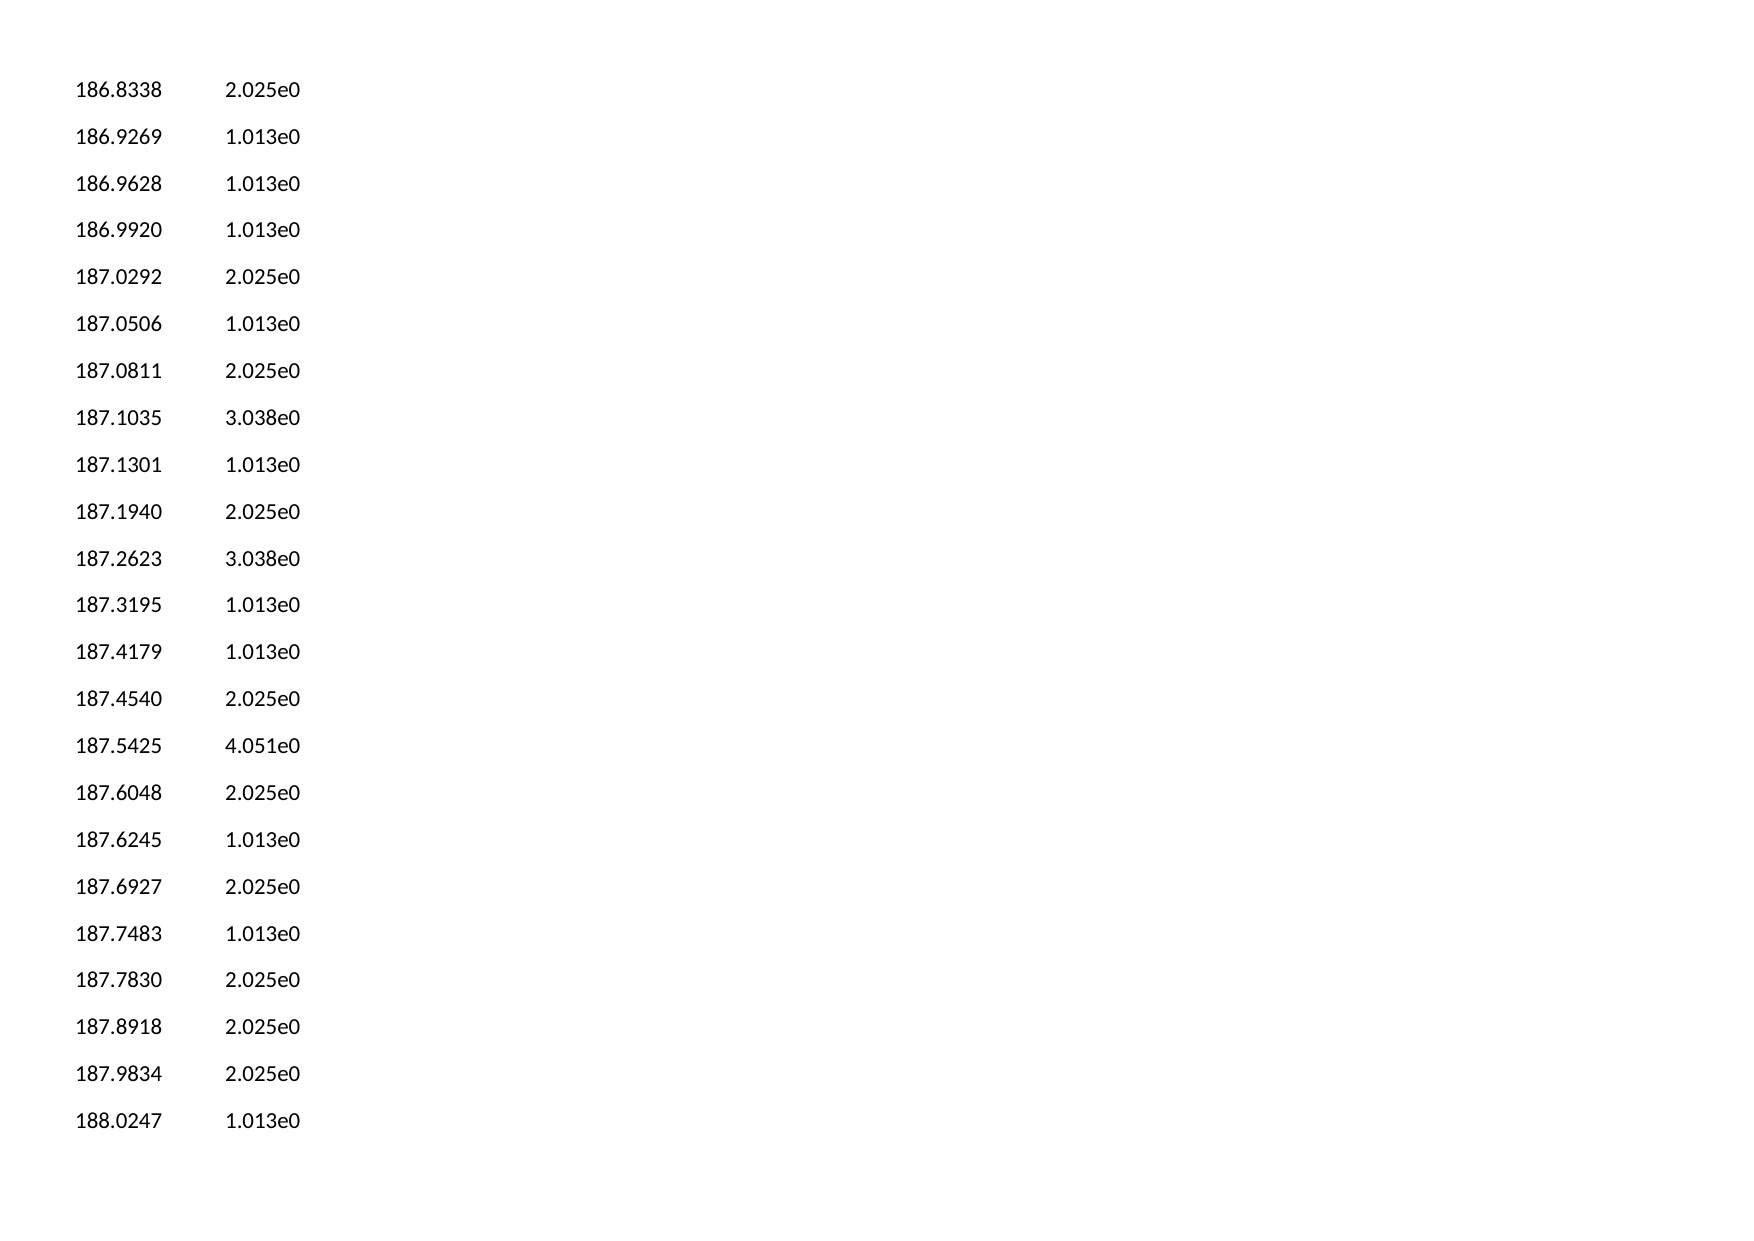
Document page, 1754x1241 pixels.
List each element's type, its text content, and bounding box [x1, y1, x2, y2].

text 187.6245 1.013e0 [75, 825, 1679, 853]
text 186.9920 1.013e0 [75, 216, 1679, 244]
text 187.6927 2.025e0 [75, 872, 1679, 900]
text 186.9269 1.013e0 [75, 122, 1679, 150]
text 187.2623 3.038e0 [75, 544, 1679, 572]
text 187.1301 1.013e0 [75, 450, 1679, 478]
text 187.7483 1.013e0 [75, 919, 1679, 947]
text 187.1035 3.038e0 [75, 403, 1679, 431]
text 187.8918 2.025e0 [75, 1012, 1679, 1041]
text 187.0811 2.025e0 [75, 356, 1679, 384]
text 187.0506 1.013e0 [75, 309, 1679, 337]
text 187.1940 2.025e0 [75, 497, 1679, 525]
text 186.9628 1.013e0 [75, 169, 1679, 197]
text 187.5425 4.051e0 [75, 731, 1679, 759]
text 186.8338 2.025e0 [75, 75, 1679, 103]
text 187.4540 2.025e0 [75, 684, 1679, 712]
text 187.6048 2.025e0 [75, 778, 1679, 806]
text 187.0292 2.025e0 [75, 262, 1679, 291]
text 188.0247 1.013e0 [75, 1106, 1679, 1134]
text 187.3195 1.013e0 [75, 591, 1679, 619]
text 187.9834 2.025e0 [75, 1059, 1679, 1087]
text 187.7830 2.025e0 [75, 966, 1679, 994]
text 187.4179 1.013e0 [75, 637, 1679, 666]
